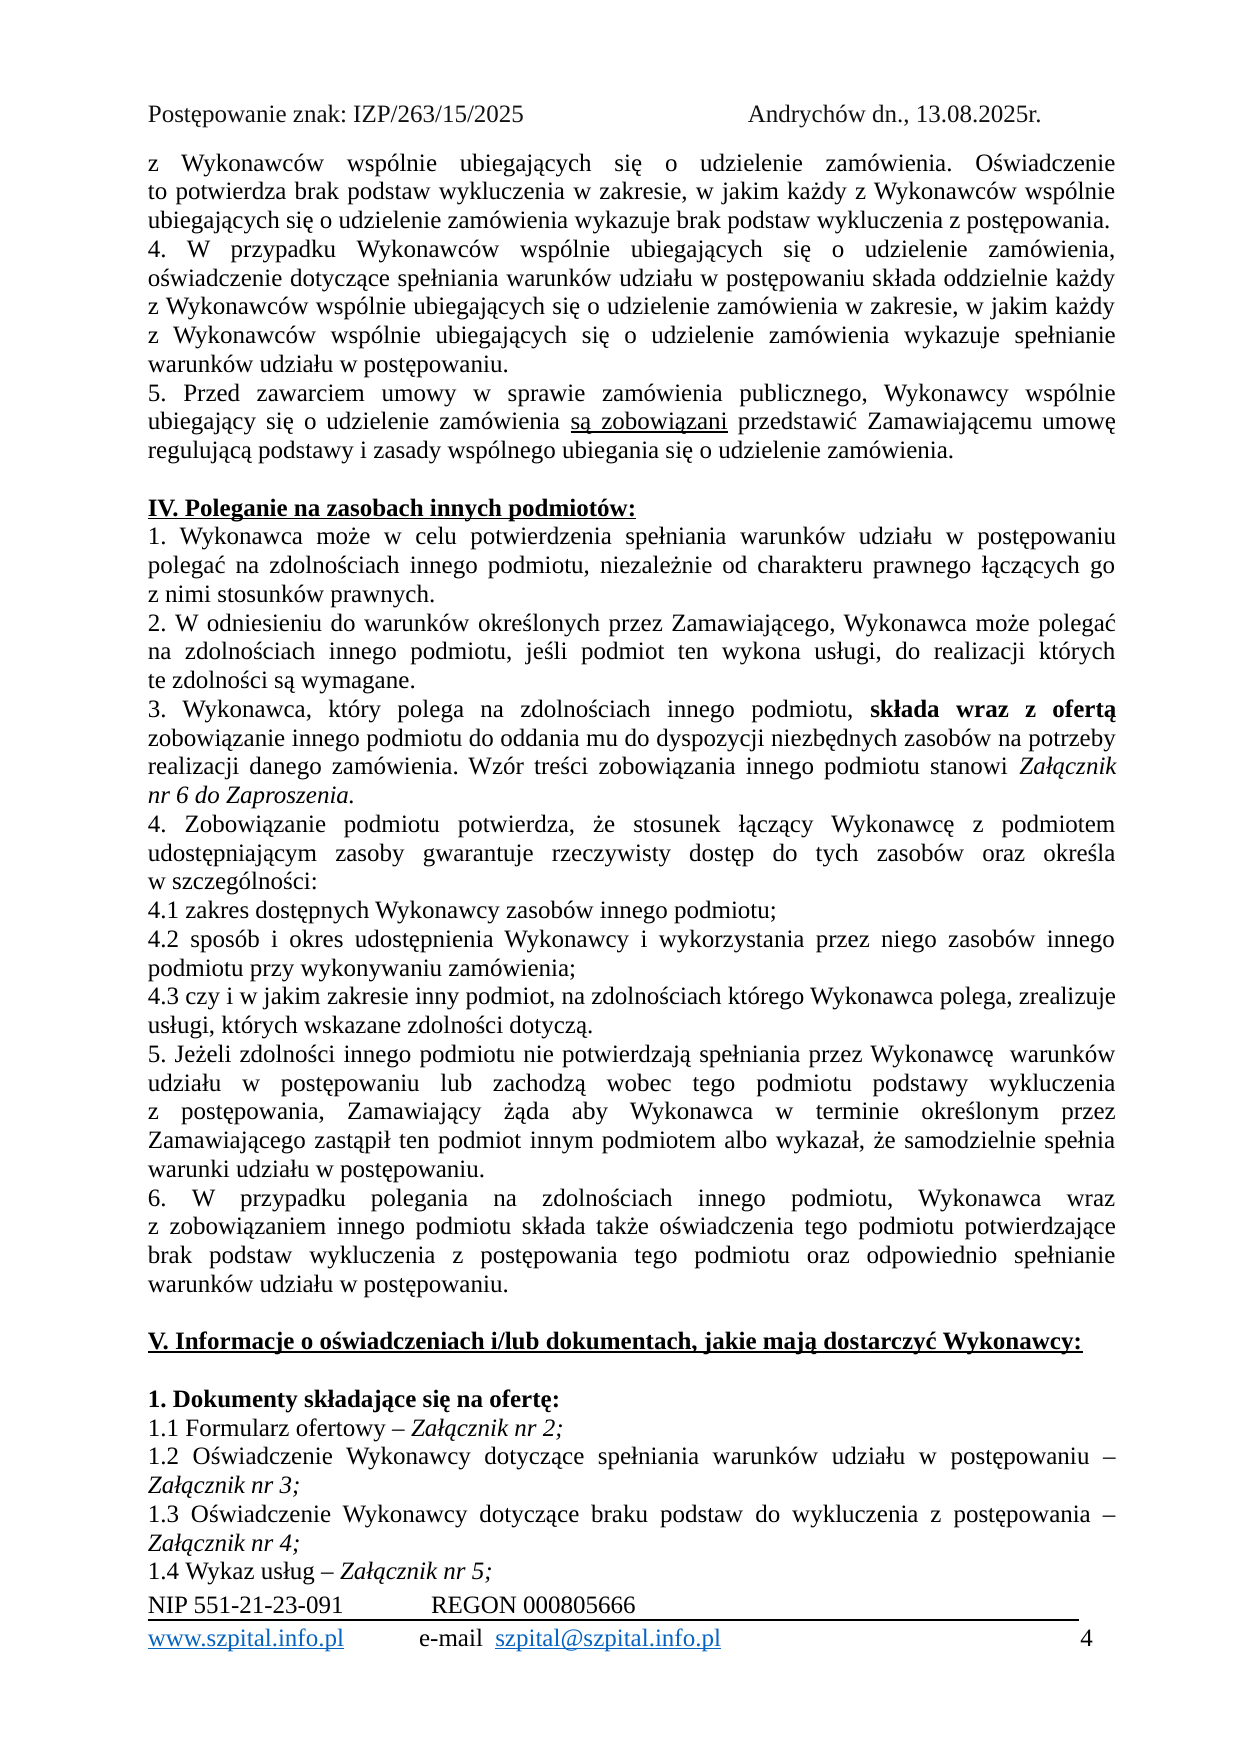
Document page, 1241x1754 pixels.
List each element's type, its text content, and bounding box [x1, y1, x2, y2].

list Formularz ofertowy – Załącznik nr 2; [148, 1413, 1116, 1441]
text 4.3 czy i w jakim zakresie inny podmiot, na zdolnościach którego Wykonawca polega, zrealizuje usługi, których wskazane zdolności dotyczą. [148, 981, 1116, 1039]
text 1. Dokumenty składające się na ofertę: [148, 1384, 1116, 1413]
text 3. Wykonawca, który polega na zdolnościach innego podmiotu, składa wraz z ofertą zobowiązanie innego podmiotu do oddania mu do dyspozycji niezbędnych zasobów na potrzeby realizacji danego zamówienia. Wzór treści zobowiązania innego podmiotu stanowi Załącznik nr 6 do Zaproszenia. [148, 694, 1116, 809]
text 6. W przypadku polegania na zdolnościach innego podmiotu, Wykonawca wraz z zobowiązaniem innego podmiotu składa także oświadczenia tego podmiotu potwierdzające brak podstaw wykluczenia z postępowania tego podmiotu oraz odpowiednio spełnianie warunków udziału w postępowaniu. [148, 1183, 1116, 1298]
text 4.2 sposób i okres udostępnienia Wykonawcy i wykorzystania przez niego zasobów innego podmiotu przy wykonywaniu zamówienia; [148, 924, 1116, 981]
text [148, 148, 1116, 234]
text IV. Poleganie na zasobach innych podmiotów: [148, 493, 1116, 521]
text 5. Przed zawarciem umowy w sprawie zamówienia publicznego, Wykonawcy wspólnie ubiegający się o udzielenie zamówienia są zobowiązani przedstawić Zamawiającemu umowę regulującą podstawy i zasady wspólnego ubiegania się o udzielenie zamówienia. [148, 378, 1116, 464]
text 4. W przypadku Wykonawców wspólnie ubiegających się o udzielenie zamówienia, oświadczenie dotyczące spełniania warunków udziału w postępowaniu składa oddzielnie każdy z Wykonawców wspólnie ubiegających się o udzielenie zamówienia w zakresie, w jakim każdy z Wykonawców wspólnie ubiegających się o udzielenie zamówienia wykazuje spełnianie warunków udziału w postępowaniu. [148, 234, 1116, 378]
text 2. W odniesieniu do warunków określonych przez Zamawiającego, Wykonawca może polegać na zdolnościach innego podmiotu, jeśli podmiot ten wykona usługi, do realizacji których te zdolności są wymagane. [148, 608, 1116, 694]
text 1.2 Oświadczenie Wykonawcy dotyczące spełniania warunków udziału w postępowaniu – Załącznik nr 3; [148, 1441, 1116, 1499]
text 1.3 Oświadczenie Wykonawcy dotyczące braku podstaw do wykluczenia z postępowania – Załącznik nr 4; [148, 1499, 1116, 1556]
text 1. Wykonawca może w celu potwierdzenia spełniania warunków udziału w postępowaniu polegać na zdolnościach innego podmiotu, niezależnie od charakteru prawnego łączących go z nimi stosunków prawnych. [148, 521, 1116, 608]
list Wykaz usług – Załącznik nr 5; [148, 1556, 1116, 1585]
text V. Informacje o oświadczeniach i/lub dokumentach, jakie mają dostarczyć Wykonawcy: [148, 1326, 1116, 1355]
text 5. Jeżeli zdolności innego podmiotu nie potwierdzają spełniania przez Wykonawcę warunków udziału w postępowaniu lub zachodzą wobec tego podmiotu podstawy wykluczenia z postępowania, Zamawiający żąda aby Wykonawca w terminie określonym przez Zamawiającego zastąpił ten podmiot innym podmiotem albo wykazał, że samodzielnie spełnia warunki udziału w postępowaniu. [148, 1039, 1116, 1183]
text 4.1 zakres dostępnych Wykonawcy zasobów innego podmiotu; [148, 895, 1116, 924]
text 4. Zobowiązanie podmiotu potwierdza, że stosunek łączący Wykonawcę z podmiotem udostępniającym zasoby gwarantuje rzeczywisty dostęp do tych zasobów oraz określa w szczególności: [148, 809, 1116, 895]
